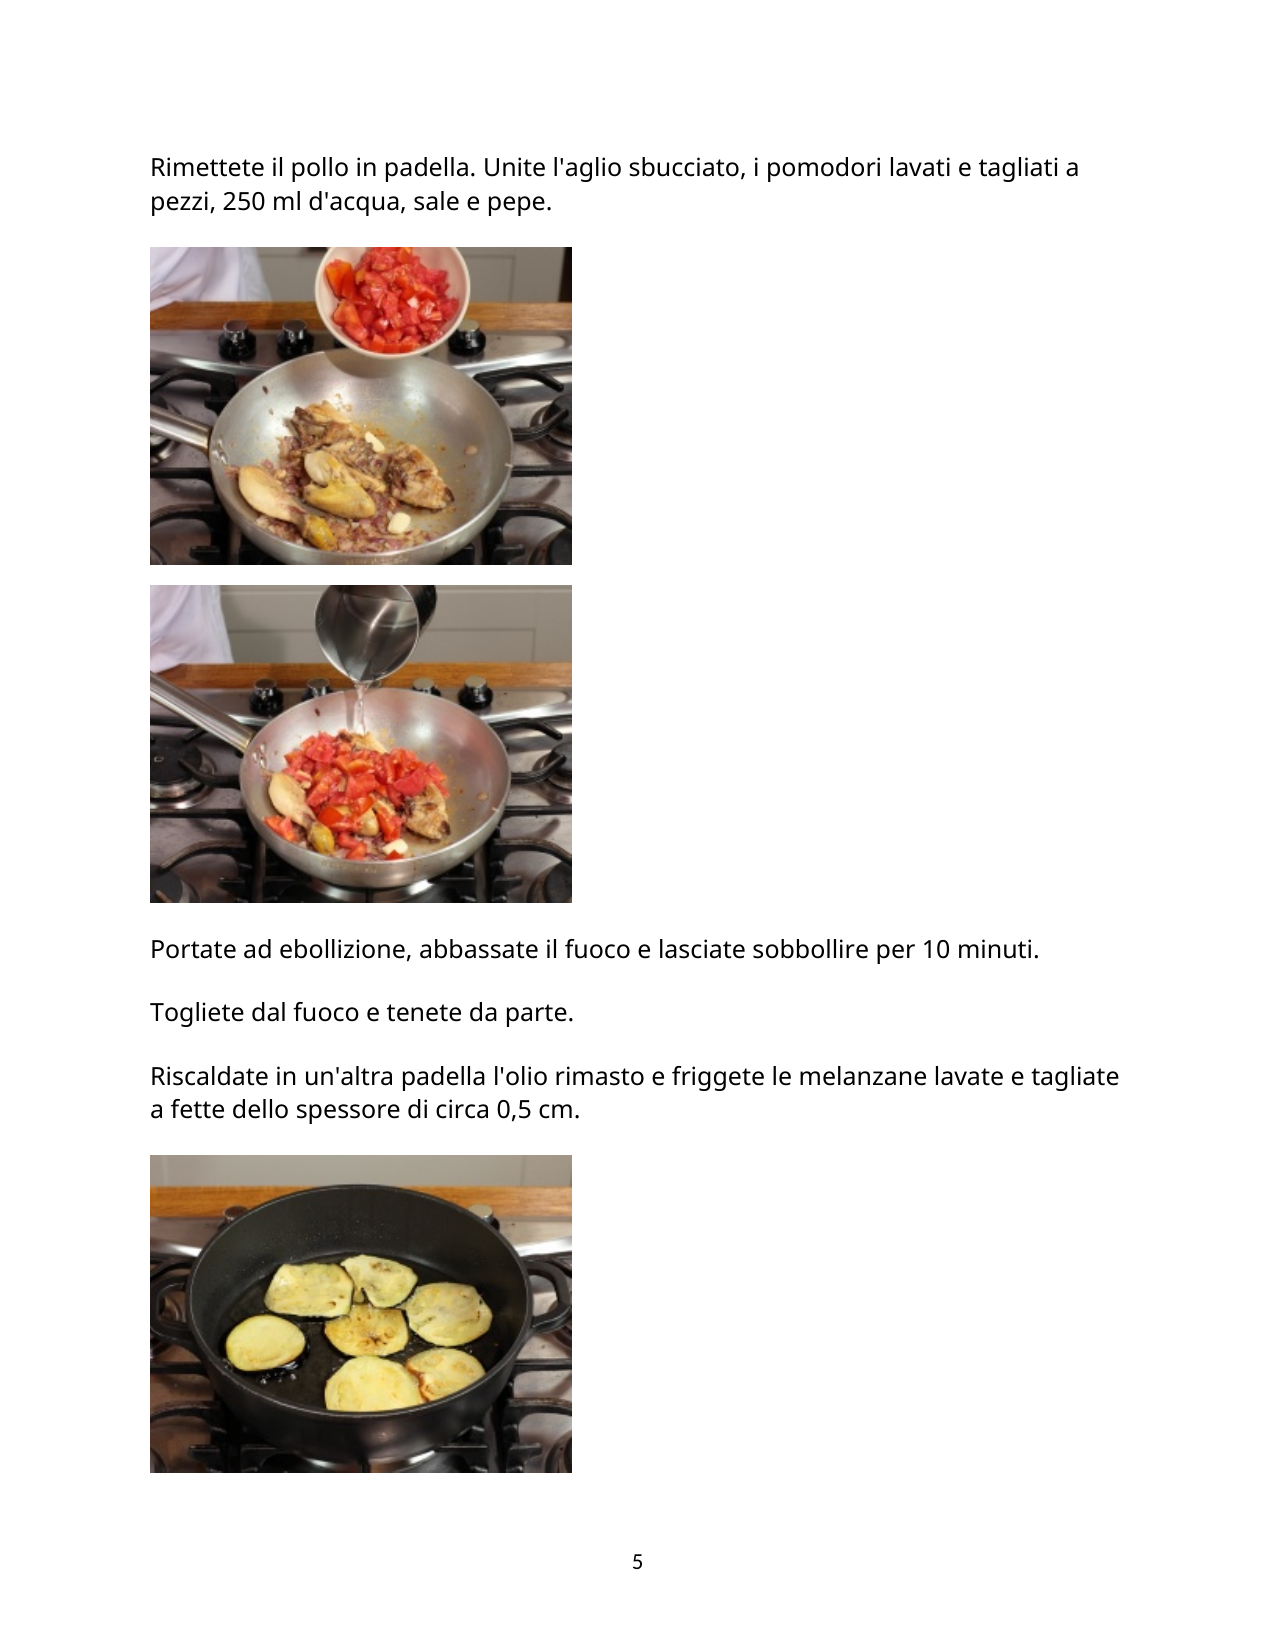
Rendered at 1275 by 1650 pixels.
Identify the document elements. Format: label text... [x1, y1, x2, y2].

text Portate ad ebollizione, abbassate il fuoco e lasciate sobbollire per 10 minuti. [150, 932, 1125, 966]
text Riscaldate in un'altra padella l'olio rimasto e friggete le melanzane lavate e tagliate a fette dello spessore di circa 0,5 cm. [150, 1058, 1125, 1126]
picture [150, 247, 572, 565]
text Rimettete il pollo in padella. Unite l'aglio sbucciato, i pomodori lavati e tagliati a pezzi, 250 ml d'acqua, sale e pepe. [150, 150, 1125, 218]
text Togliete dal fuoco e tenete da parte. [150, 995, 1125, 1029]
picture [150, 585, 572, 903]
picture [150, 1155, 572, 1473]
